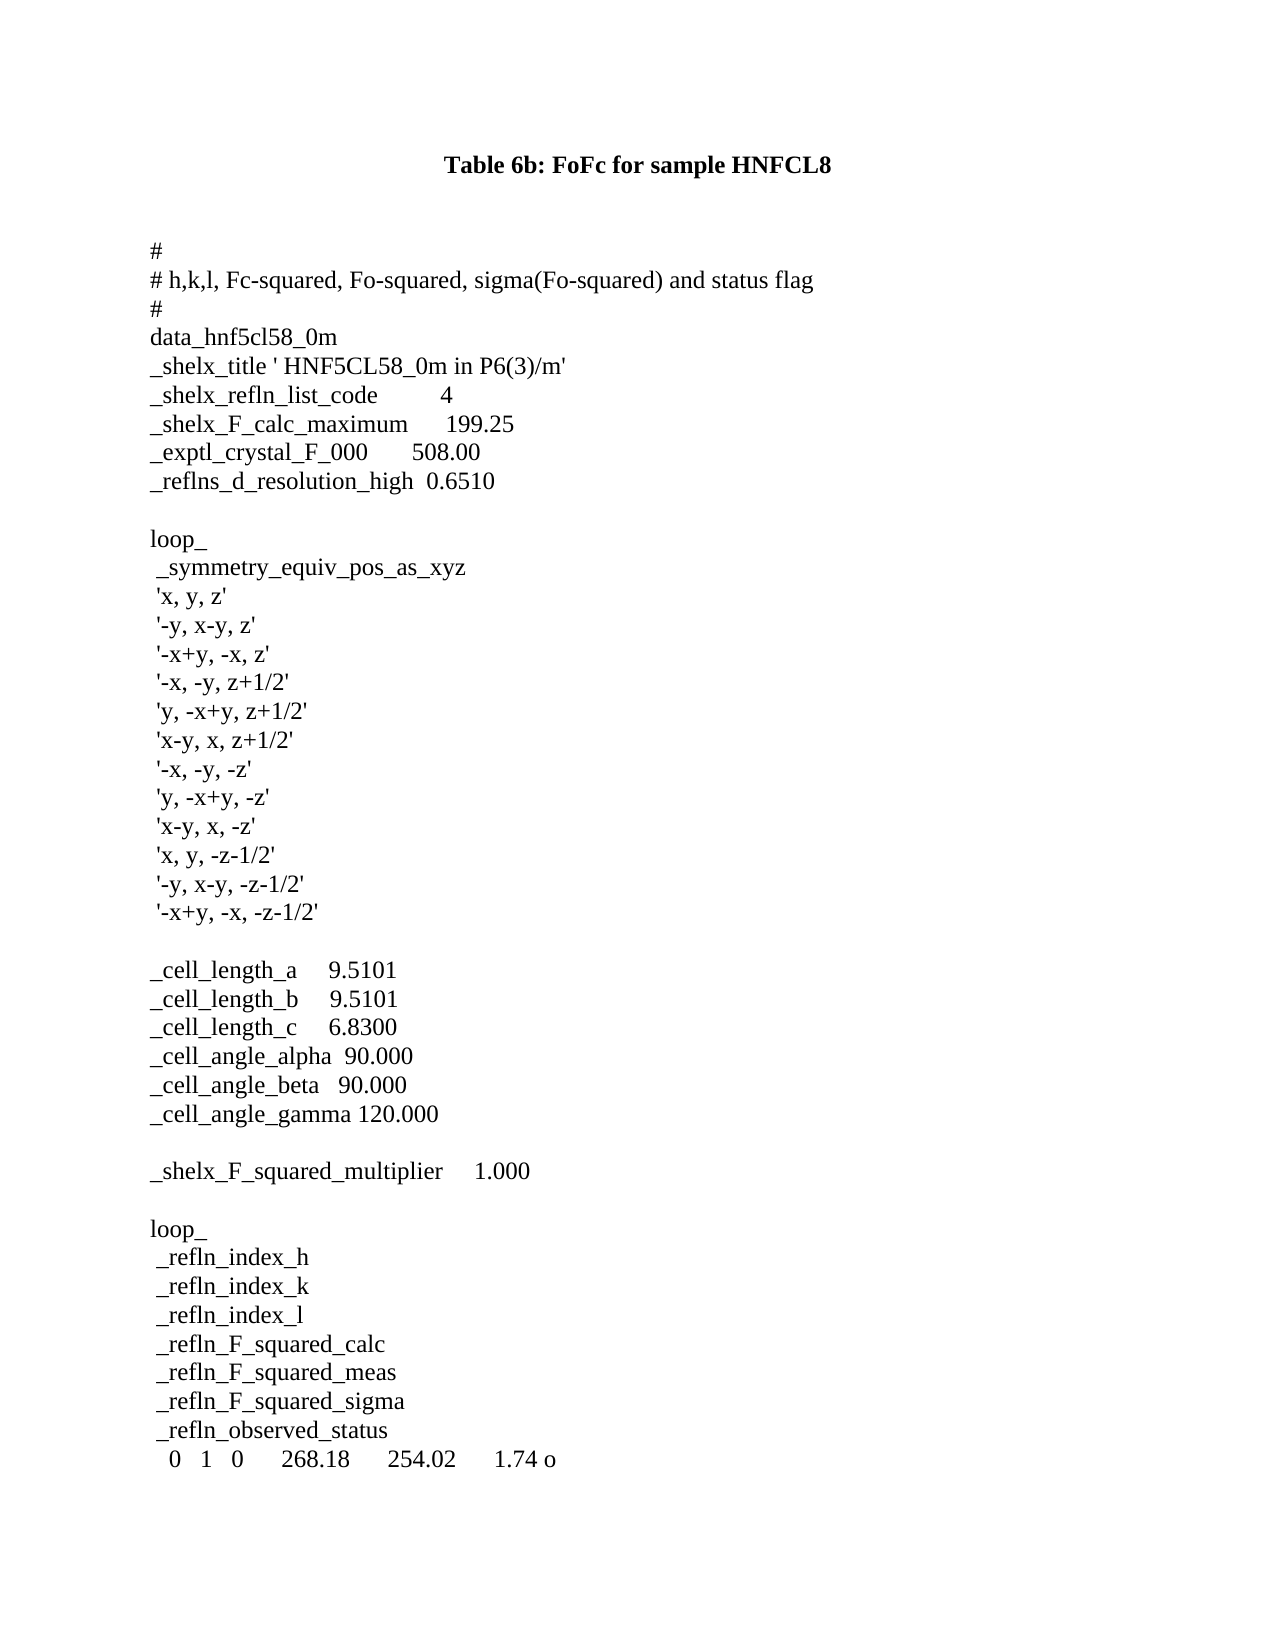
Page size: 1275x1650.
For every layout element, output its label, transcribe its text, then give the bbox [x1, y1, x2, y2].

text _cell_angle_alpha 90.000 [150, 1041, 1125, 1070]
text _shelx_F_calc_maximum 199.25 [150, 409, 1125, 437]
text 'x-y, x, -z' [150, 811, 1125, 840]
text _refln_observed_status [150, 1415, 1125, 1444]
text _refln_F_squared_sigma [150, 1386, 1125, 1415]
text _symmetry_equiv_pos_as_xyz [150, 552, 1125, 581]
text 'x-y, x, z+1/2' [150, 725, 1125, 754]
text loop_ [150, 1214, 1125, 1242]
text # h,k,l, Fc-squared, Fo-squared, sigma(Fo-squared) and status flag [150, 265, 1125, 294]
text '-y, x-y, z' [150, 610, 1125, 639]
text _refln_index_l [150, 1300, 1125, 1329]
text _shelx_refln_list_code 4 [150, 380, 1125, 409]
text '-x, -y, z+1/2' [150, 667, 1125, 696]
text _cell_length_a 9.5101 [150, 955, 1125, 984]
text _shelx_F_squared_multiplier 1.000 [150, 1156, 1125, 1185]
text data_hnf5cl58_0m [150, 322, 1125, 351]
text _cell_angle_beta 90.000 [150, 1070, 1125, 1099]
text 0 1 0 268.18 254.02 1.74 o [150, 1444, 1125, 1472]
text 'y, -x+y, -z' [150, 782, 1125, 811]
text '-x+y, -x, z' [150, 639, 1125, 667]
text _reflns_d_resolution_high 0.6510 [150, 466, 1125, 495]
text _refln_index_k [150, 1271, 1125, 1300]
text loop_ [150, 524, 1125, 552]
text 'x, y, -z-1/2' [150, 840, 1125, 869]
text 'x, y, z' [150, 581, 1125, 610]
text _cell_length_c 6.8300 [150, 1012, 1125, 1041]
text 'y, -x+y, z+1/2' [150, 696, 1125, 725]
text _refln_F_squared_meas [150, 1357, 1125, 1386]
text Table 6b: FoFc for sample HNFCL8 [150, 150, 1125, 179]
text '-x, -y, -z' [150, 754, 1125, 782]
text # [150, 294, 1125, 322]
text '-y, x-y, -z-1/2' [150, 869, 1125, 897]
text _refln_index_h [150, 1242, 1125, 1271]
text _cell_length_b 9.5101 [150, 984, 1125, 1012]
text _shelx_title ' HNF5CL58_0m in P6(3)/m' [150, 351, 1125, 380]
text # [150, 236, 1125, 265]
text _refln_F_squared_calc [150, 1329, 1125, 1357]
text '-x+y, -x, -z-1/2' [150, 897, 1125, 926]
text _cell_angle_gamma 120.000 [150, 1099, 1125, 1127]
text _exptl_crystal_F_000 508.00 [150, 437, 1125, 466]
